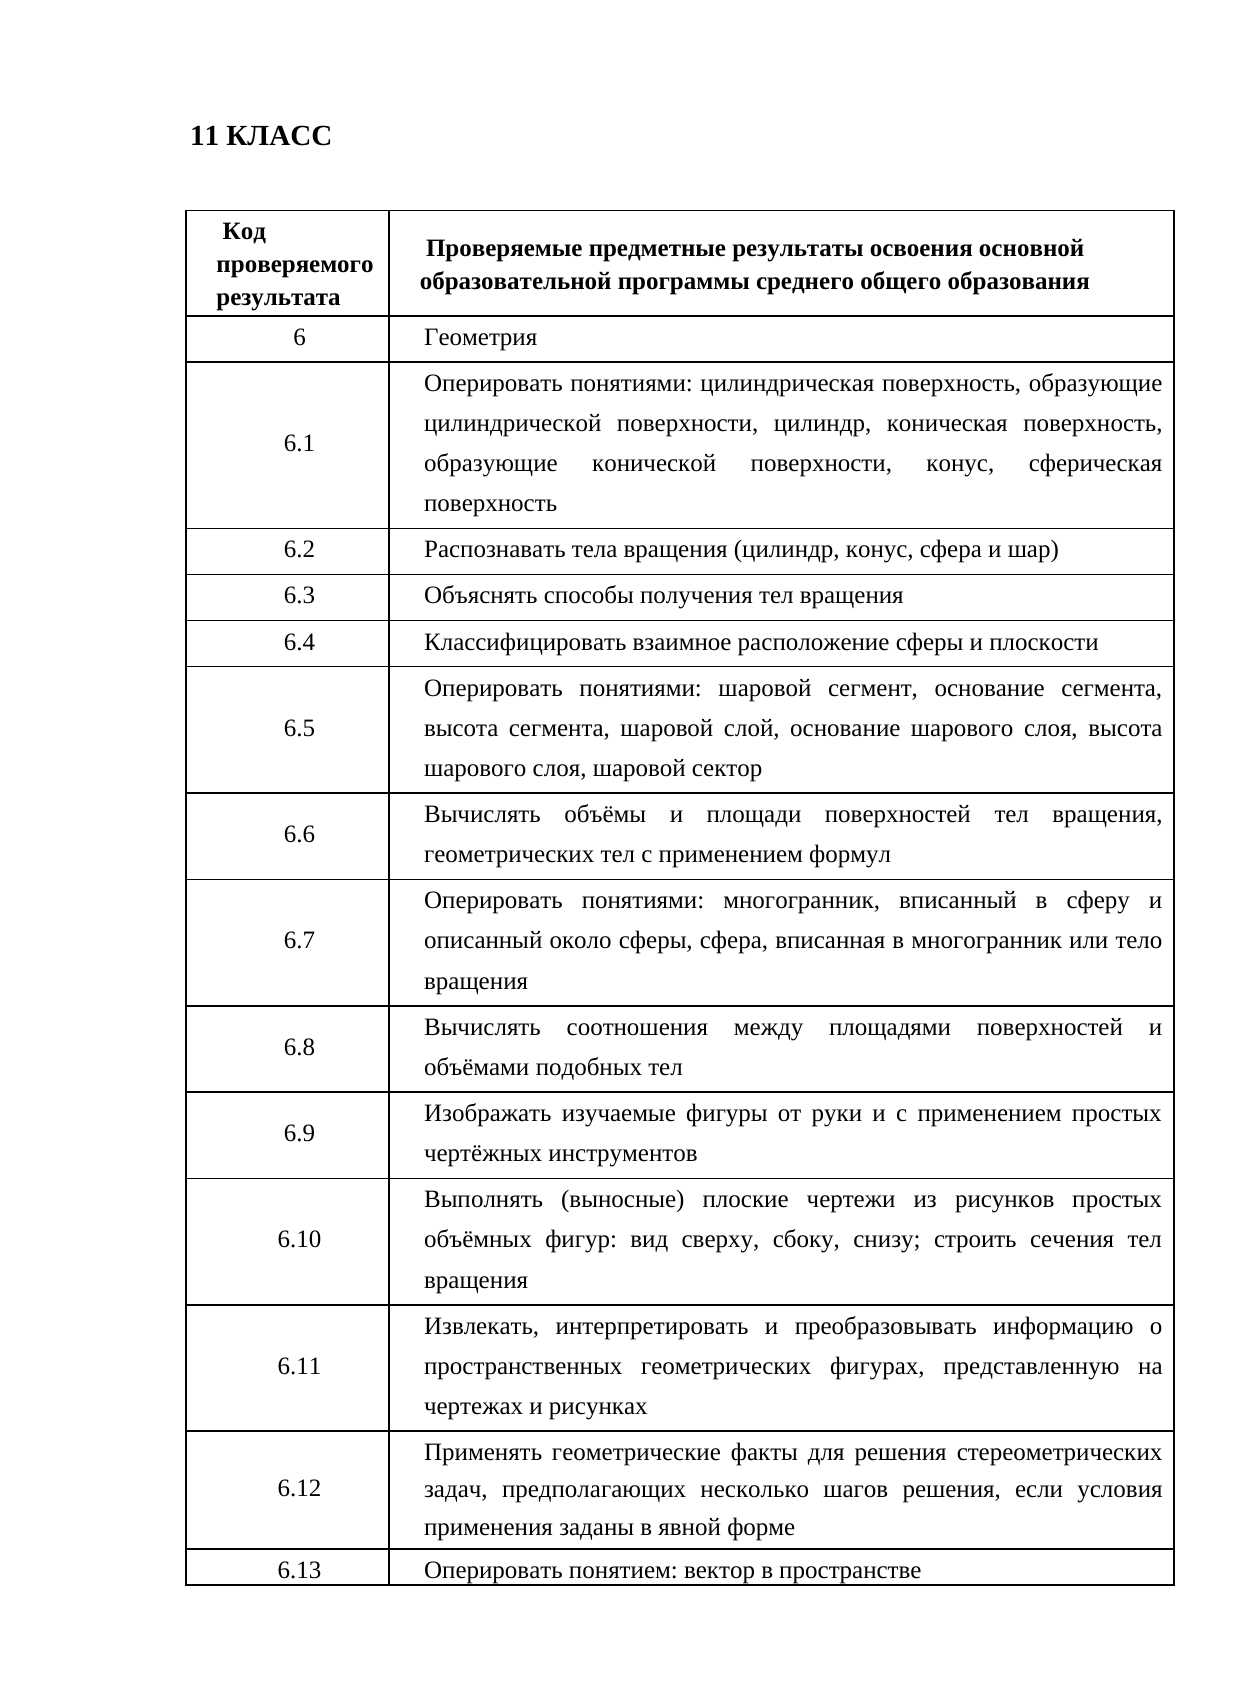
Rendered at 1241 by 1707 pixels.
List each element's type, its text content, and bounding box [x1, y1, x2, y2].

table_cell 6.10 [187, 1179, 388, 1304]
table_header Проверяемые предметные результаты освоения основной образовательной программы среднего общего образования [390, 211, 1173, 315]
table_cell 6.3 [187, 575, 388, 620]
table_cell 6 [187, 317, 388, 361]
table_cell Применять геометрические факты для решения стереометрических задач, предполагающих несколько шагов решения, если условия применения заданы в явной форме [390, 1432, 1173, 1548]
table_cell 6.12 [187, 1432, 388, 1548]
table_cell 6.5 [187, 667, 388, 792]
table_header Код проверяемого результата [187, 211, 388, 315]
table_cell 6.2 [187, 529, 388, 574]
table_cell 6.6 [187, 794, 388, 878]
table_cell Оперировать понятиями: цилиндрическая поверхность, образующие цилиндрической поверхности, цилиндр, коническая поверхность, образующие конической поверхности, конус, сферическая поверхность [390, 363, 1173, 528]
table_cell 6.8 [187, 1007, 388, 1091]
table_cell Оперировать понятиями: многогранник, вписанный в сферу и описанный около сферы, сфера, вписанная в многогранник или тело вращения [390, 880, 1173, 1005]
table_cell Объяснять способы получения тел вращения [390, 575, 1173, 620]
table_cell 6.1 [187, 363, 388, 528]
table_cell Вычислять соотношения между площадями поверхностей и объёмами подобных тел [390, 1007, 1173, 1091]
table_cell Вычислять объёмы и площади поверхностей тел вращения, геометрических тел с применением формул [390, 794, 1173, 878]
text 11 КЛАСС [190, 118, 1152, 152]
table_cell Классифицировать взаимное расположение сферы и плоскости [390, 621, 1173, 666]
table_cell Распознавать тела вращения (цилиндр, конус, сфера и шар) [390, 529, 1173, 574]
table_cell Оперировать понятиями: шаровой сегмент, основание сегмента, высота сегмента, шаровой слой, основание шарового слоя, высота шарового слоя, шаровой сектор [390, 667, 1173, 792]
table_cell 6.4 [187, 621, 388, 666]
table_cell Извлекать, интерпретировать и преобразовывать информацию о пространственных геометрических фигурах, представленную на чертежах и рисунках [390, 1306, 1173, 1430]
table_cell 6.13 [187, 1550, 388, 1584]
table_cell 6.7 [187, 880, 388, 1005]
table_cell 6.11 [187, 1306, 388, 1430]
table_cell Изображать изучаемые фигуры от руки и с применением простых чертёжных инструментов [390, 1093, 1173, 1177]
table_cell Выполнять (выносные) плоские чертежи из рисунков простых объёмных фигур: вид сверху, сбоку, снизу; строить сечения тел вращения [390, 1179, 1173, 1304]
table_cell 6.9 [187, 1093, 388, 1177]
table_cell Геометрия [390, 317, 1173, 361]
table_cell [390, 1550, 1173, 1584]
